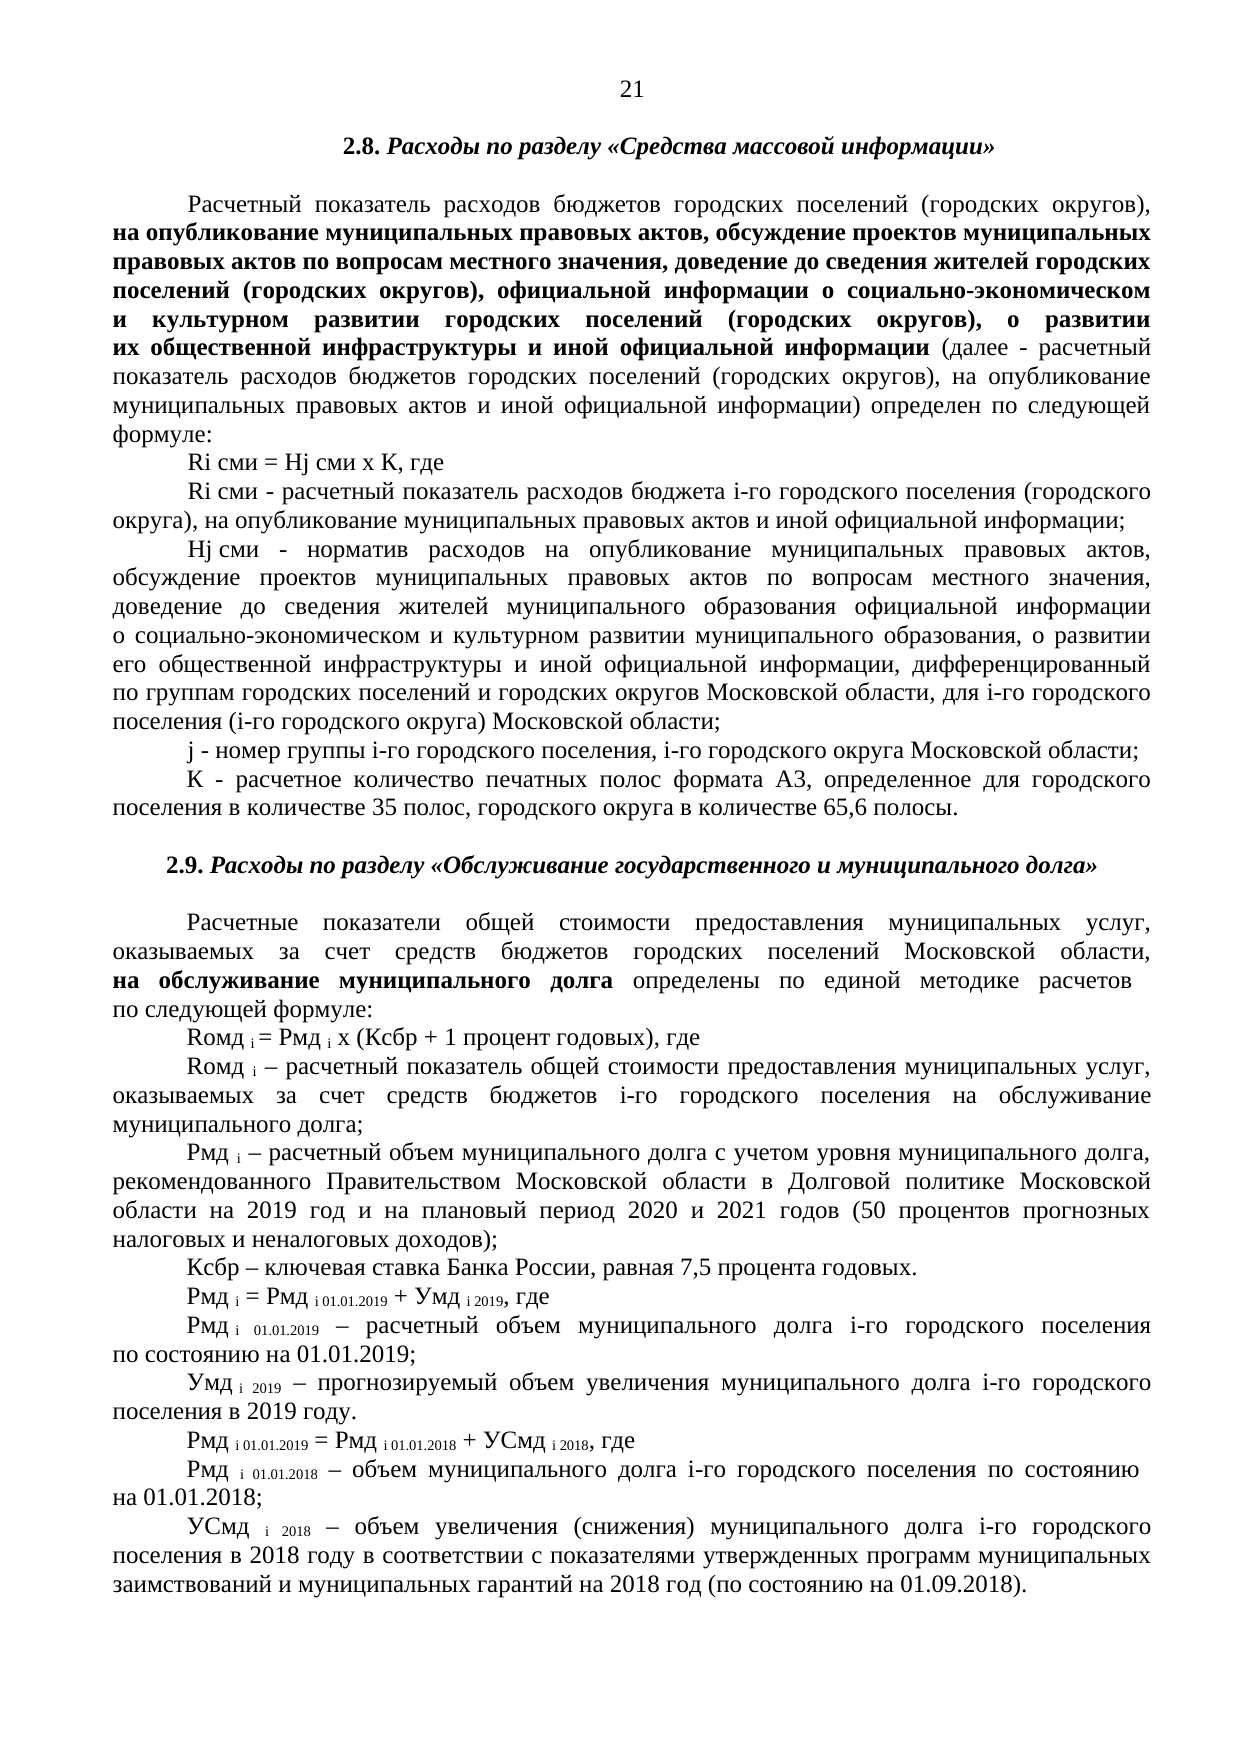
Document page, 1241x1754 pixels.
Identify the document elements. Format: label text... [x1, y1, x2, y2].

text 2.8. Расходы по разделу «Средства массовой информации» [112, 131, 1152, 160]
text Ri сми - расчетный показатель расходов бюджета i-го городского поселения (городского округа), на опубликование муниципальных правовых актов и иной официальной информации; [112, 476, 1152, 534]
text Рмд i 01.01.2019 = Рмд i 01.01.2018 + УСмд i 2018, где [112, 1425, 1152, 1454]
text УСмд i 2018 – объем увеличения (снижения) муниципального долга i-го городского поселения в 2018 году в соответствии с показателями утвержденных программ муниципальных заимствований и муниципальных гарантий на 2018 год (по состоянию на 01.09.2018). [112, 1511, 1152, 1597]
text 2.9. Расходы по разделу «Обслуживание государственного и муниципального долга» [112, 850, 1152, 879]
text j - номер группы i-го городского поселения, i-го городского округа Московской области; [112, 735, 1152, 764]
text Рмд i = Рмд i 01.01.2019 + Умд i 2019, где [112, 1281, 1152, 1310]
text Ксбр – ключевая ставка Банка России, равная 7,5 процента годовых. [112, 1252, 1152, 1281]
text Rомд i = Рмд i х (Ксбр + 1 процент годовых), где [112, 1022, 1152, 1051]
text Ri сми = Нj сми x К, где [112, 447, 1152, 476]
text Рмд i 01.01.2018 – объем муниципального долга i-го городского поселения по состоянию на 01.01.2018; [112, 1454, 1152, 1511]
text Рмд i – расчетный объем муниципального долга с учетом уровня муниципального долга, рекомендованного Правительством Московской области в Долговой политике Московской области на 2019 год и на плановый период 2020 и 2021 годов (50 процентов прогнозных налоговых и неналоговых доходов); [112, 1137, 1152, 1252]
text Rомд i – расчетный показатель общей стоимости предоставления муниципальных услуг, оказываемых за счет средств бюджетов i-го городского поселения на обслуживание муниципального долга; [112, 1051, 1152, 1137]
text Нj сми - норматив расходов на опубликование муниципальных правовых актов, обсуждение проектов муниципальных правовых актов по вопросам местного значения, доведение до сведения жителей муниципального образования официальной информации о социально-экономическом и культурном развитии муниципального образования, о развитии его общественной инфраструктуры и иной официальной информации, дифференцированный по группам городских поселений и городских округов Московской области, для i-го городского поселения (i-го городского округа) Московской области; [112, 534, 1152, 735]
text Расчетные показатели общей стоимости предоставления муниципальных услуг, оказываемых за счет средств бюджетов городских поселений Московской области, на обслуживание муниципального долга определены по единой методике расчетов по следующей формуле: [112, 907, 1152, 1022]
text Расчетный показатель расходов бюджетов городских поселений (городских округов), на опубликование муниципальных правовых актов, обсуждение проектов муниципальных правовых актов по вопросам местного значения, доведение до сведения жителей городских поселений (городских округов), официальной информации о социально-экономическом и культурном развитии городских поселений (городских округов), о развитии их общественной инфраструктуры и иной официальной информации (далее - расчетный показатель расходов бюджетов городских поселений (городских округов), на опубликование муниципальных правовых актов и иной официальной информации) определен по следующей формуле: [112, 189, 1152, 447]
text Умд i 2019 – прогнозируемый объем увеличения муниципального долга i-го городского поселения в 2019 году. [112, 1367, 1152, 1425]
text Рмд i 01.01.2019 – расчетный объем муниципального долга i-го городского поселения по состоянию на 01.01.2019; [112, 1310, 1152, 1367]
text К - расчетное количество печатных полос формата А3, определенное для городского поселения в количестве 35 полос, городского округа в количестве 65,6 полосы. [112, 764, 1152, 821]
